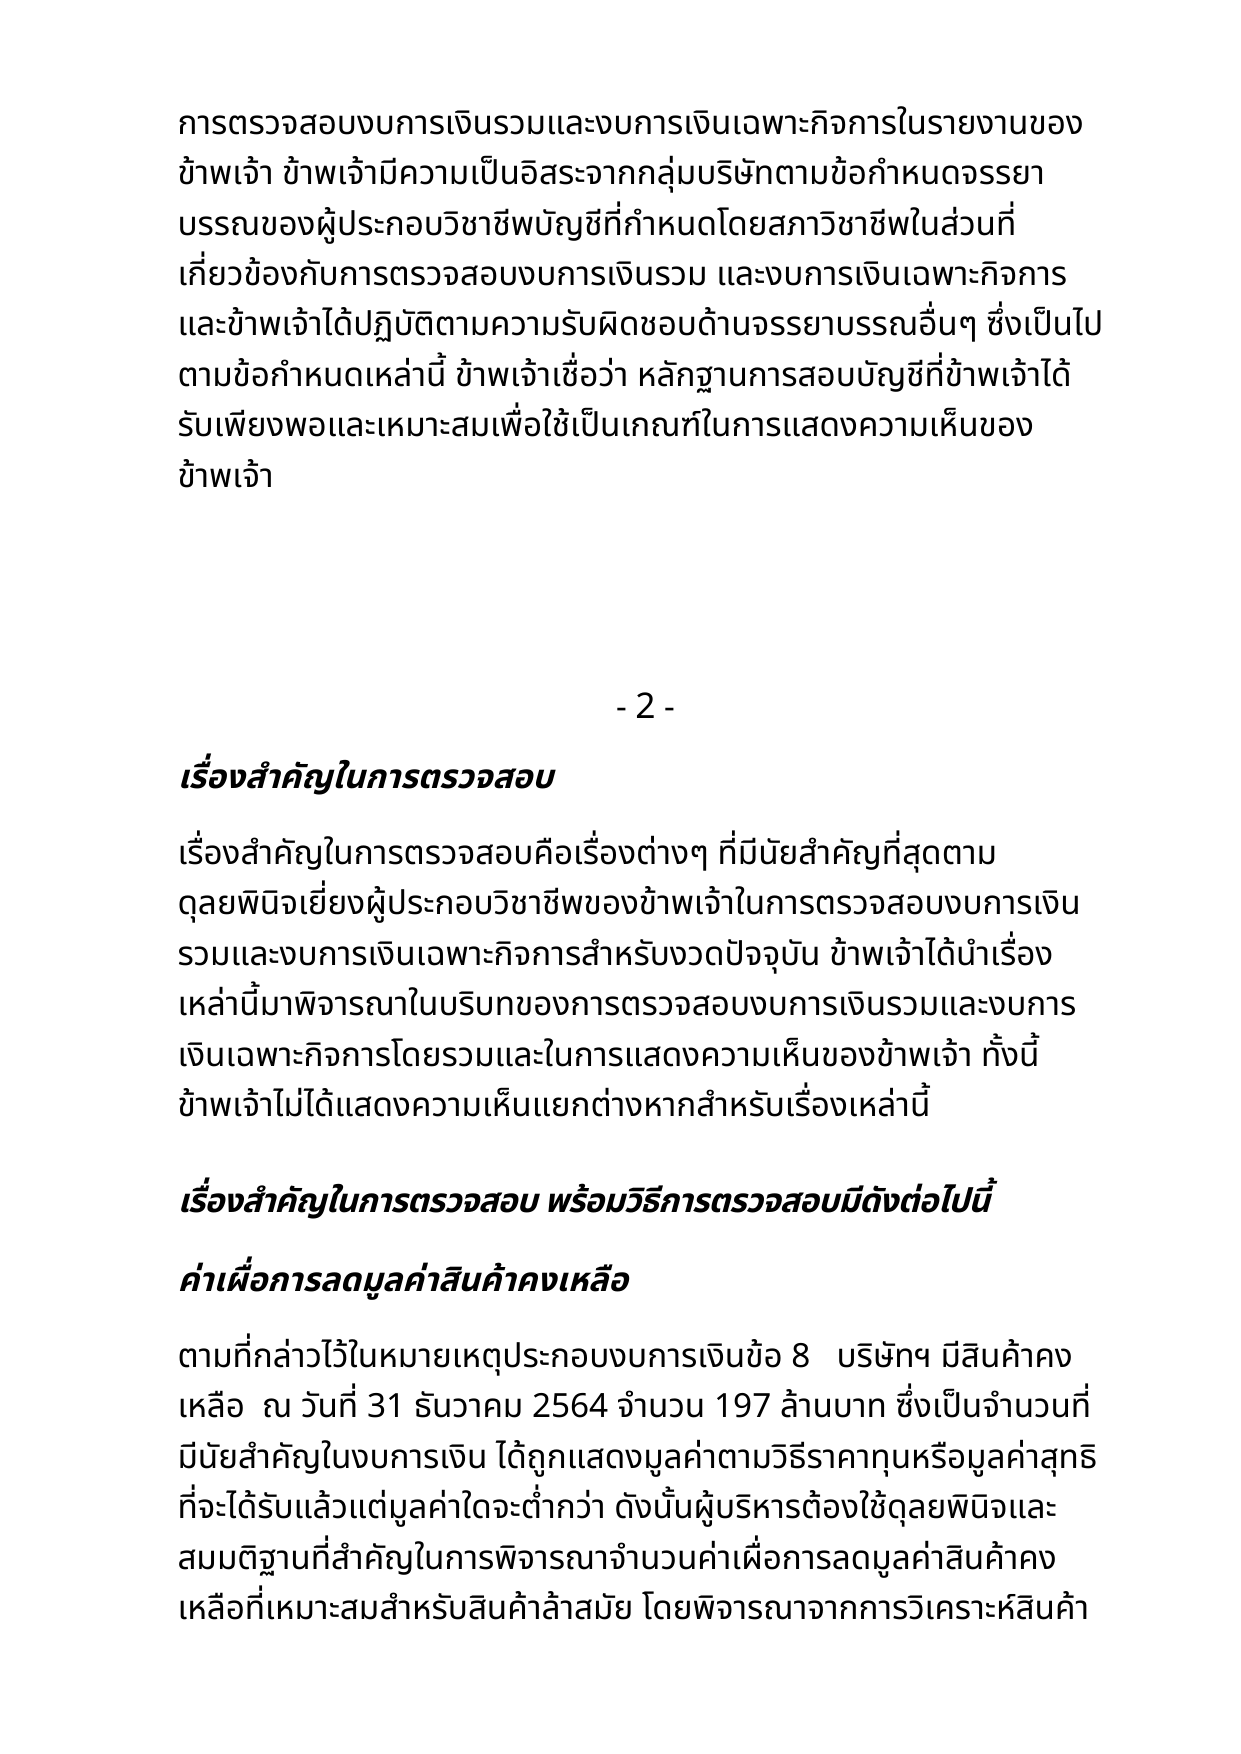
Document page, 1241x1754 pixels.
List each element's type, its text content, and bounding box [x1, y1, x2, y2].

text ค่าเผื่อการลดมูลค่าสินค้าคงเหลือ [177, 1256, 1107, 1306]
text เรื่องสำคัญในการตรวจสอบคือเรื่องต่างๆ ที่มีนัยสำคัญที่สุดตามดุลยพินิจเยี่ยงผู้ประกอบวิชาชีพของข้าพเจ้าในการตรวจสอบงบการเงินรวมและงบการเงินเฉพาะกิจการสำหรับงวดปัจจุบัน ข้าพเจ้าได้นำเรื่องเหล่านี้มาพิจารณาในบริบทของการตรวจสอบงบการเงินรวมและงบการเงินเฉพาะกิจการโดยรวมและในการแสดงความเห็นของข้าพเจ้า ทั้งนี้ ข้าพเจ้าไม่ได้แสดงความเห็นแยกต่างหากสำหรับเรื่องเหล่านี้ [177, 829, 1107, 1131]
text - 2 - [177, 684, 1113, 727]
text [177, 99, 1107, 502]
text เรื่องสำคัญในการตรวจสอบ พร้อมวิธีการตรวจสอบมีดังต่อไปนี้ [177, 1177, 1107, 1227]
text เรื่องสำคัญในการตรวจสอบ [177, 753, 1107, 803]
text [177, 1332, 1107, 1634]
